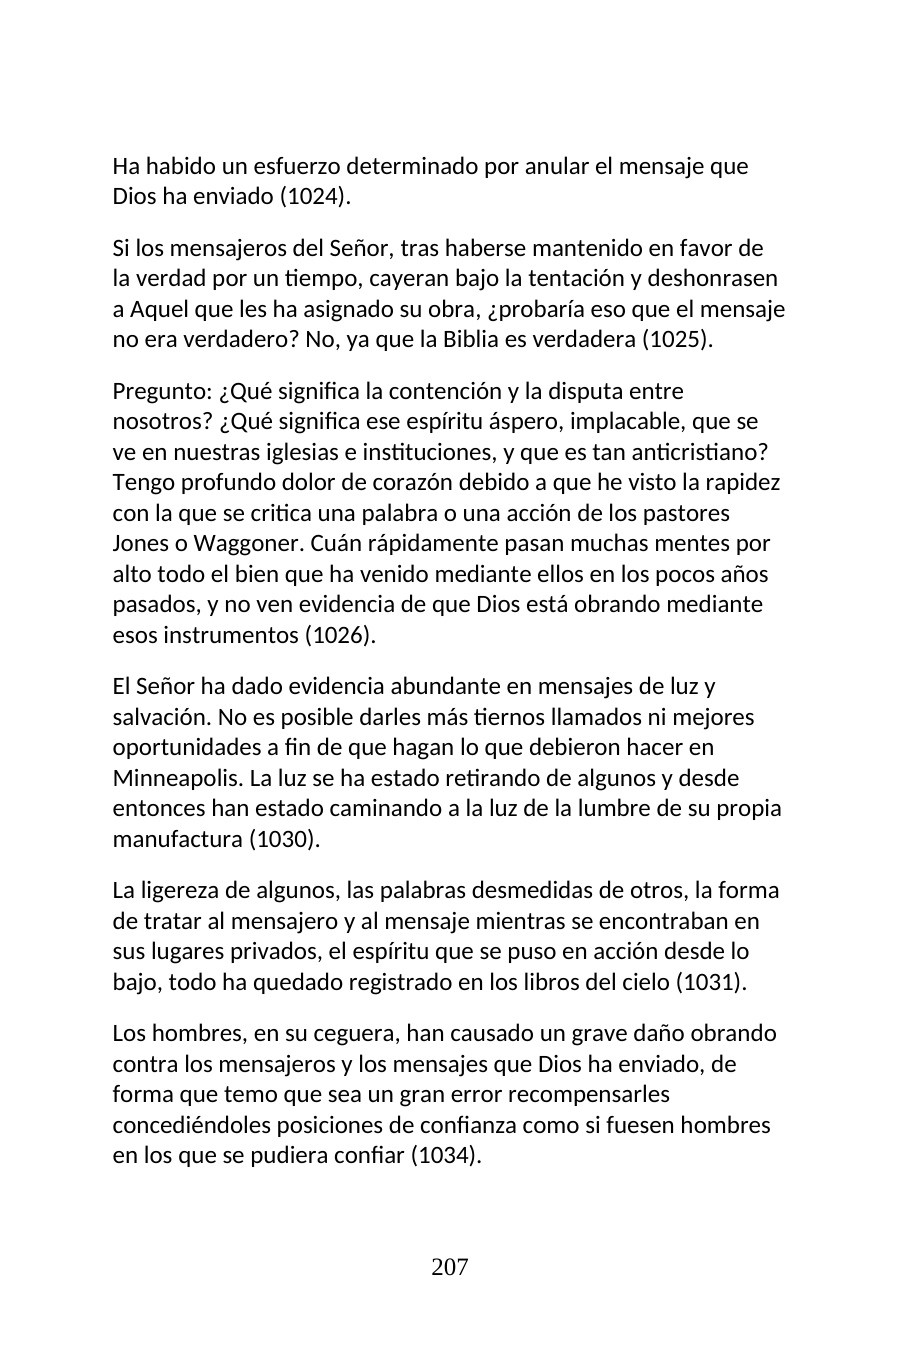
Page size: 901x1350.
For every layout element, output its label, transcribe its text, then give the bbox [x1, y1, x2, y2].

text Si los mensajeros del Señor, tras haberse mantenido en favor de la verdad por un tiempo, cayeran bajo la tentación y deshonrasen a Aquel que les ha asignado su obra, ¿probaría eso que el mensaje no era verdadero? No, ya que la Biblia es verdadera (1025). [112, 232, 788, 354]
text El Señor ha dado evidencia abundante en mensajes de luz y salvación. No es posible darles más tiernos llamados ni mejores oportunidades a fin de que hagan lo que debieron hacer en Minneapolis. La luz se ha estado retirando de algunos y desde entonces han estado caminando a la luz de la lumbre de su propia manufactura (1030). [112, 670, 788, 853]
text Pregunto: ¿Qué significa la contención y la disputa entre nosotros? ¿Qué significa ese espíritu áspero, implacable, que se ve en nuestras iglesias e instituciones, y que es tan anticristiano? Tengo profundo dolor de corazón debido a que he visto la rapidez con la que se critica una palabra o una acción de los pastores Jones o Waggoner. Cuán rápidamente pasan muchas mentes por alto todo el bien que ha venido mediante ellos en los pocos años pasados, y no ven evidencia de que Dios está obrando mediante esos instrumentos (1026). [112, 375, 788, 649]
text La ligereza de algunos, las palabras desmedidas de otros, la forma de tratar al mensajero y al mensaje mientras se encontraban en sus lugares privados, el espíritu que se puso en acción desde lo bajo, todo ha quedado registrado en los libros del cielo (1031). [112, 874, 788, 996]
text Ha habido un esfuerzo determinado por anular el mensaje que Dios ha enviado (1024). [112, 150, 788, 211]
text Los hombres, en su ceguera, han causado un grave daño obrando contra los mensajeros y los mensajes que Dios ha enviado, de forma que temo que sea un gran error recompensarles concediéndoles posiciones de confianza como si fuesen hombres en los que se pudiera confiar (1034). [112, 1017, 788, 1170]
